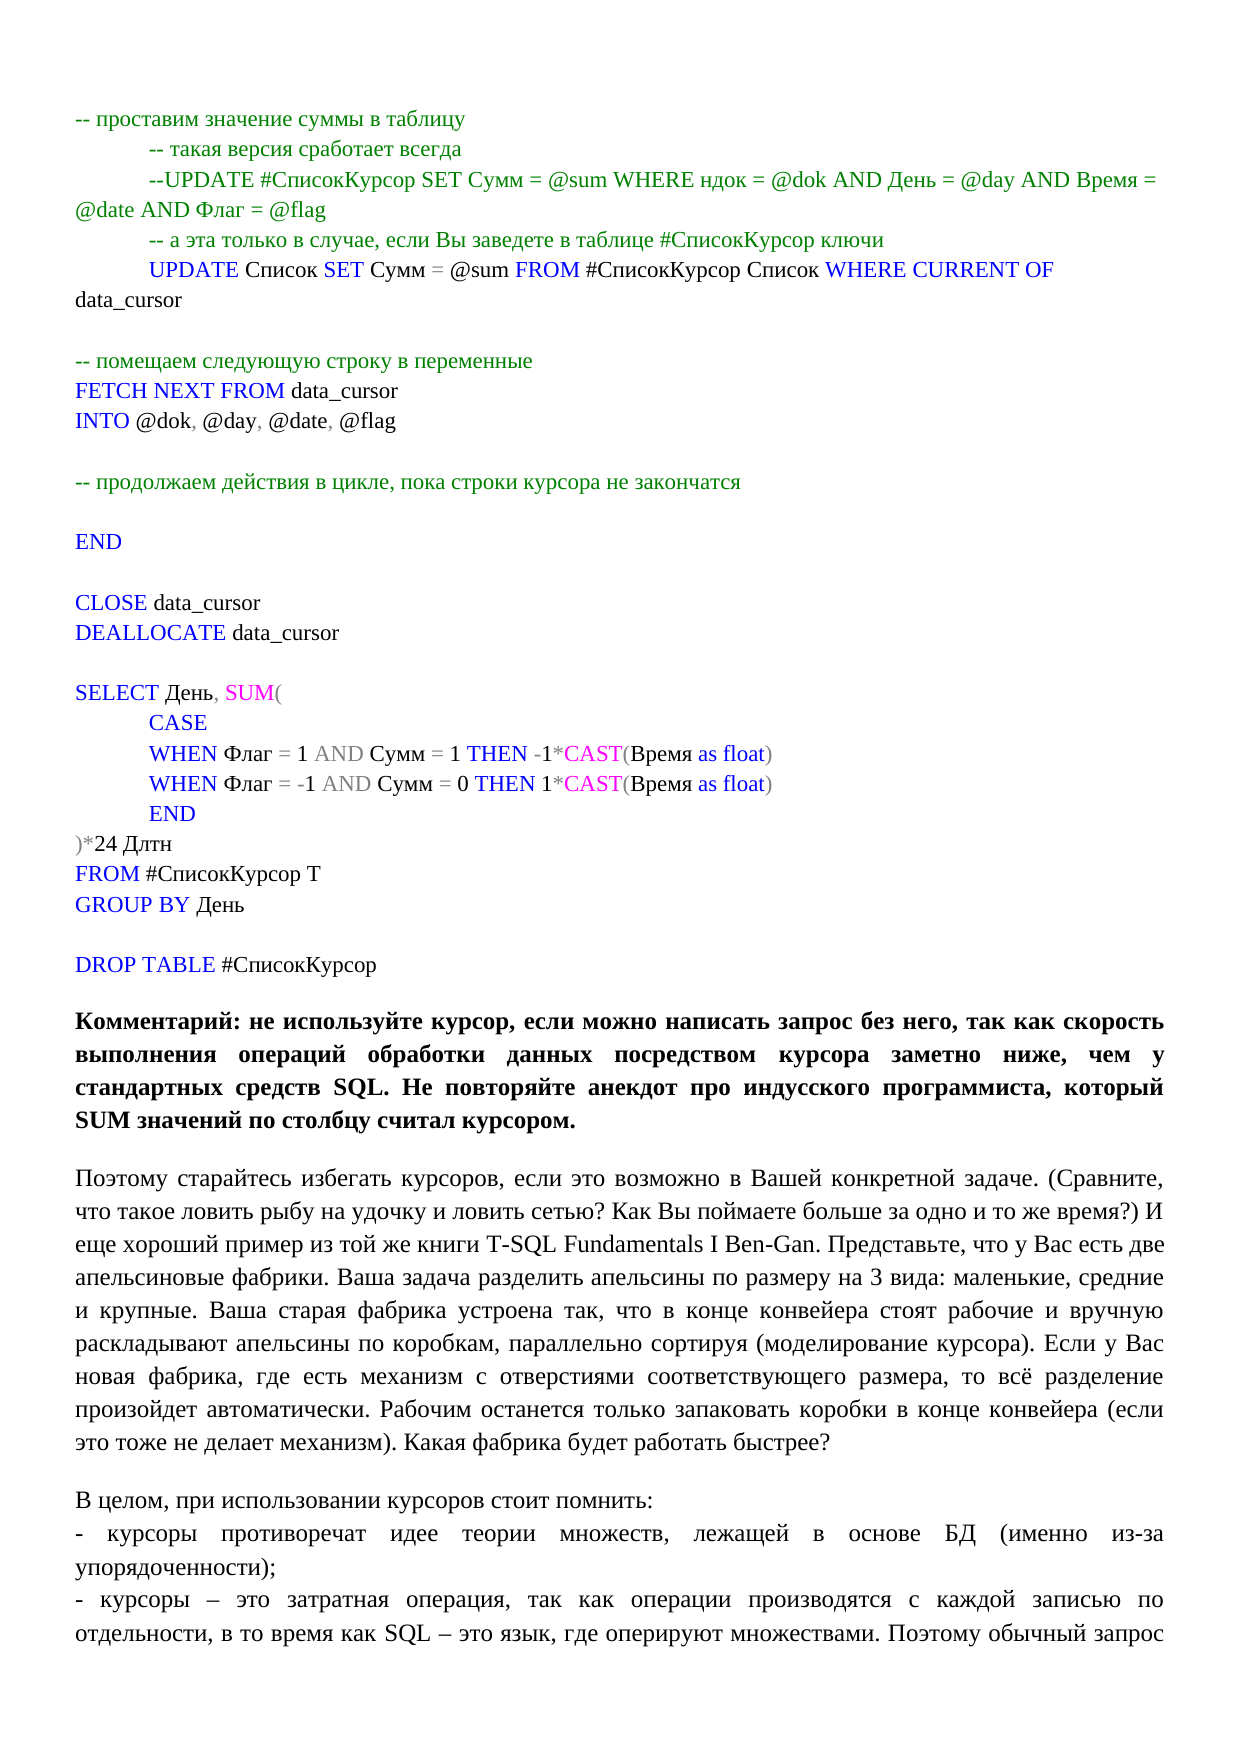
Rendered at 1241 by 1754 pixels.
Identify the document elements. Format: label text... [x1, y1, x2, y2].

text DEALLOCATE data_cursor [75, 619, 1165, 645]
text WHEN Флаг = -1 AND Сумм = 0 THEN 1*CAST(Время as float) [75, 770, 1165, 796]
text -- такая версия сработает всегда [75, 135, 1165, 162]
text END [75, 528, 1165, 554]
text UPDATE Список SET Сумм = @sum FROM #СписокКурсор Список WHERE CURRENT OF data_cursor [75, 256, 1165, 313]
text - курсоры противоречат идее теории множеств, лежащей в основе БД (именно из-за упорядоченности); [75, 1518, 1165, 1580]
text -- а эта только в случае, если Вы заведете в таблице #СписокКурсор ключи [75, 226, 1165, 252]
text -- продолжаем действия в цикле, пока строки курсора не закончатся [75, 468, 1165, 494]
text GROUP BY День [75, 891, 1165, 917]
text CASE [75, 709, 1165, 736]
text SELECT День, SUM( [75, 679, 1165, 706]
text -- помещаем следующую строку в переменные [75, 347, 1165, 373]
text CLOSE data_cursor [75, 588, 1165, 615]
text WHEN Флаг = 1 AND Сумм = 1 THEN -1*CAST(Время as float) [75, 739, 1165, 766]
text Комментарий: не используйте курсор, если можно написать запрос без него, так как скорость выполнения операций обработки данных посредством курсора заметно ниже, чем у стандартных средств SQL. Не повторяйте анекдот про индусского программиста, который SUM значений по столбцу считал курсором. [75, 1006, 1165, 1134]
text INTO @dok, @day, @date, @flag [75, 407, 1165, 434]
text )*24 Длтн [75, 830, 1165, 857]
text FROM #СписокКурсор T [75, 860, 1165, 887]
text DROP TABLE #СписокКурсор [75, 951, 1165, 977]
text --UPDATE #СписокКурсор SET Сумм = @sum WHERE ндок = @dok AND День = @day AND Время = @date AND Флаг = @flag [75, 166, 1165, 222]
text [75, 1584, 1165, 1646]
text Поэтому старайтесь избегать курсоров, если это возможно в Вашей конкретной задаче. (Сравните, что такое ловить рыбу на удочку и ловить сетью? Как Вы поймаете больше за одно и то же время?) И еще хороший пример из той же книги T-SQL Fundamentals I Ben-Gan. Представьте, что у Вас есть две апельсиновые фабрики. Ваша задача разделить апельсины по размеру на 3 вида: маленькие, средние и крупные. Ваша старая фабрика устроена так, что в конце конвейера стоят рабочие и вручную раскладывают апельсины по коробкам, параллельно сортируя (моделирование курсора). Если у Вас новая фабрика, где есть механизм с отверстиями соответствующего размера, то всё разделение произойдет автоматически. Рабочим останется только запаковать коробки в конце конвейера (если это тоже не делает механизм). Какая фабрика будет работать быстрее? [75, 1163, 1165, 1456]
text В целом, при использовании курсоров стоит помнить: [75, 1486, 1165, 1514]
text -- проставим значение суммы в таблицу [75, 105, 1165, 132]
text END [75, 800, 1165, 826]
text FETCH NEXT FROM data_cursor [75, 377, 1165, 403]
